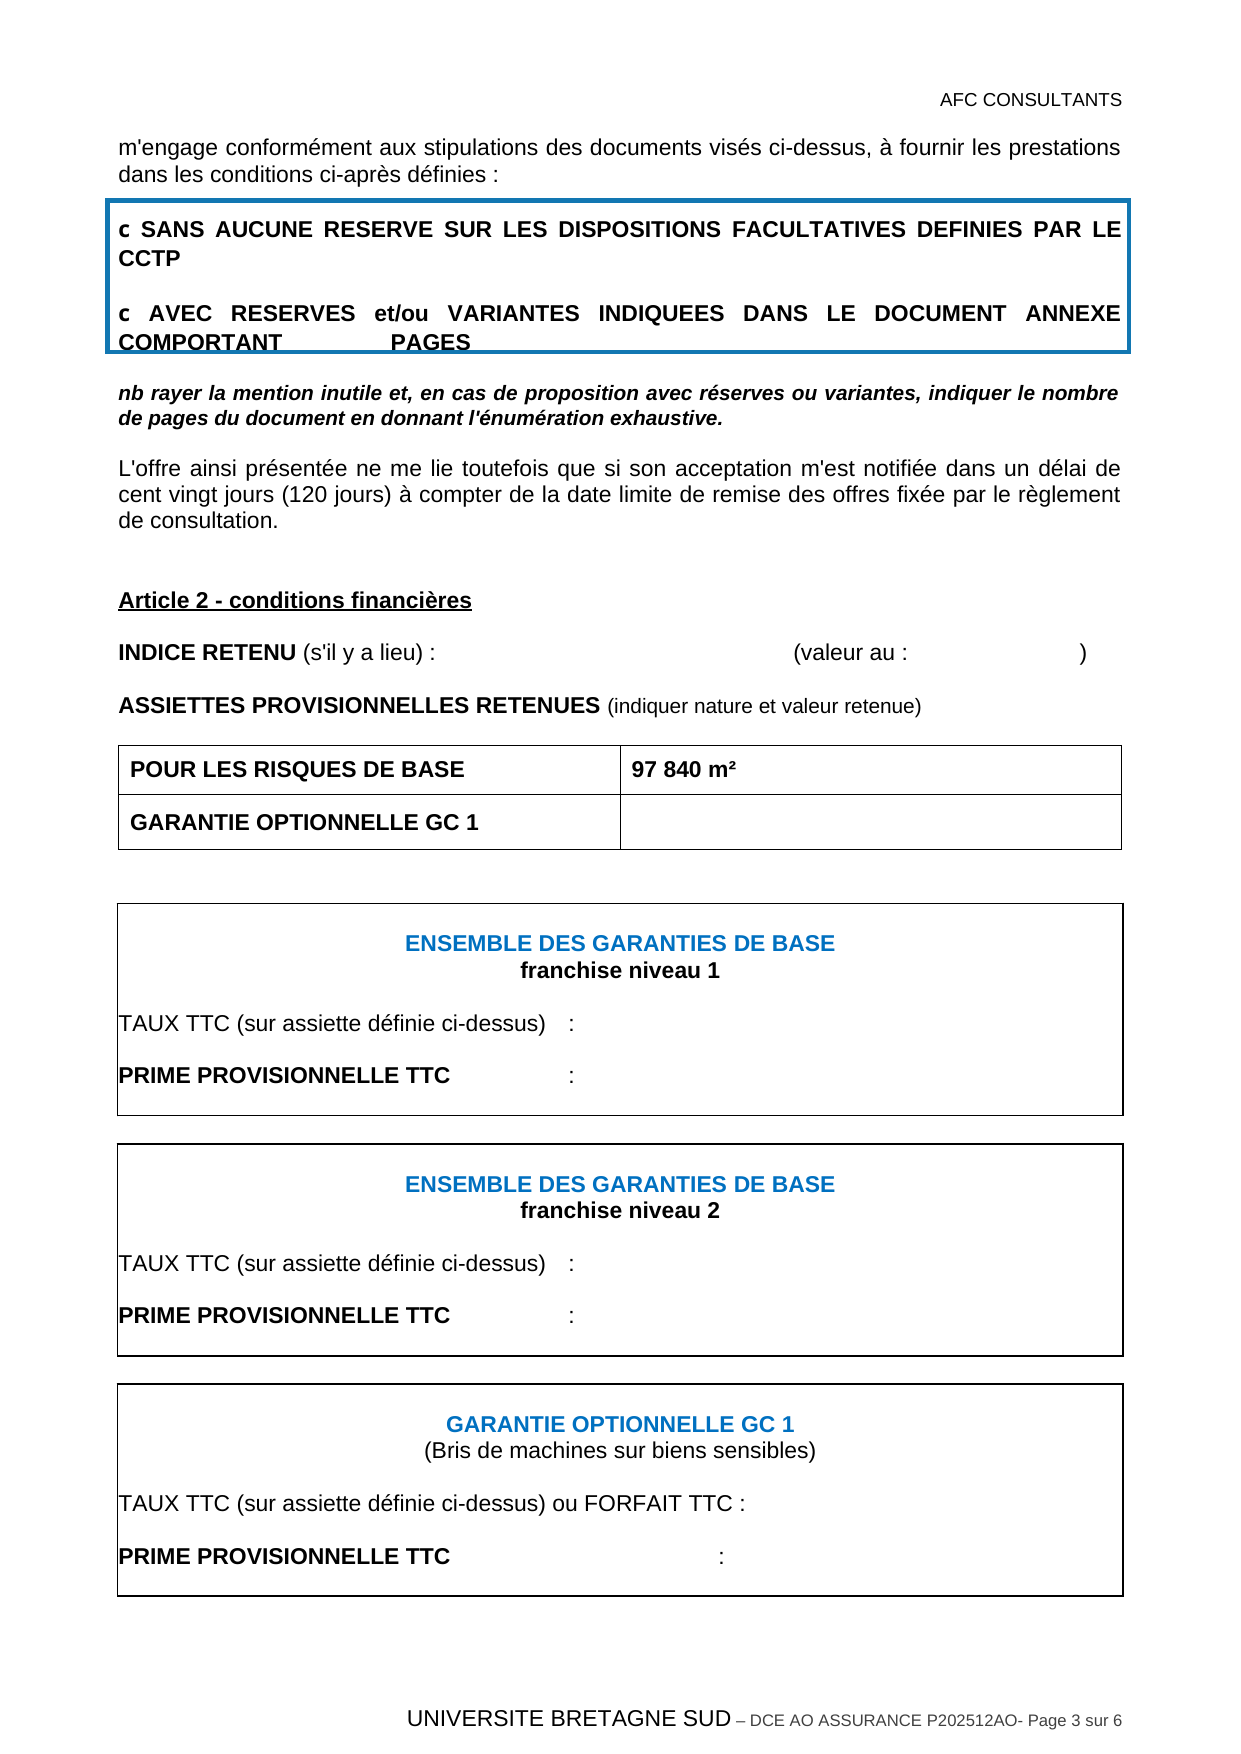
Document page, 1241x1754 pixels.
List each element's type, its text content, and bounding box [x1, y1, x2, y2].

text L'offre ainsi présentée ne me lie toutefois que si son acceptation m'est notifiée dans un délai de cent vingt jours (120 jours) à compter de la date limite de remise des offres fixée par le règlement de consultation. [118, 455, 1122, 534]
text TAUX TTC (sur assiette définie ci-dessus) : [118, 1009, 1122, 1036]
text m'engage conformément aux stipulations des documents visés ci-dessus, à fournir les prestations dans les conditions ci-après définies : [118, 134, 1122, 187]
text ENSEMBLE DES GARANTIES DE BASE [118, 930, 1122, 957]
subtitle Article 2 - conditions financières [118, 587, 1122, 613]
text c SANS AUCUNE RESERVE SUR LES DISPOSITIONS FACULTATIVES DEFINIES PAR LE CCTP [118, 213, 1122, 271]
text PRIME PROVISIONNELLE TTC : [118, 1543, 1122, 1569]
text nb rayer la mention inutile et, en cas de proposition avec réserves ou variantes, indiquer le nombre de pages du document en donnant l'énumération exhaustive. [118, 380, 1122, 430]
text INDICE RETENU (s'il y a lieu) : (valeur au : ) [118, 639, 1122, 666]
text franchise niveau 2 [118, 1197, 1122, 1223]
text GARANTIE OPTIONNELLE GC 1 [118, 1411, 1122, 1437]
table_cell [621, 795, 1121, 849]
text ASSIETTES PROVISIONNELLES RETENUES (indiquer nature et valeur retenue) [118, 692, 1122, 718]
text TAUX TTC (sur assiette définie ci-dessus) ou FORFAIT TTC : [118, 1490, 1122, 1516]
table_header 97 840 m² [621, 746, 1121, 794]
text TAUX TTC (sur assiette définie ci-dessus) : [118, 1250, 1122, 1276]
table_cell GARANTIE OPTIONNELLE GC 1 [119, 795, 620, 849]
text PRIME PROVISIONNELLE TTC : [118, 1302, 1122, 1329]
text c AVEC RESERVES et/ou VARIANTES INDIQUEES DANS LE DOCUMENT ANNEXE COMPORTANT ____ PAGES [118, 297, 1122, 350]
text PRIME PROVISIONNELLE TTC : [118, 1062, 1122, 1088]
text franchise niveau 1 [118, 957, 1122, 983]
text (Bris de machines sur biens sensibles) [118, 1437, 1122, 1464]
text ENSEMBLE DES GARANTIES DE BASE [118, 1171, 1122, 1197]
table_header POUR LES RISQUES DE BASE [119, 746, 620, 794]
